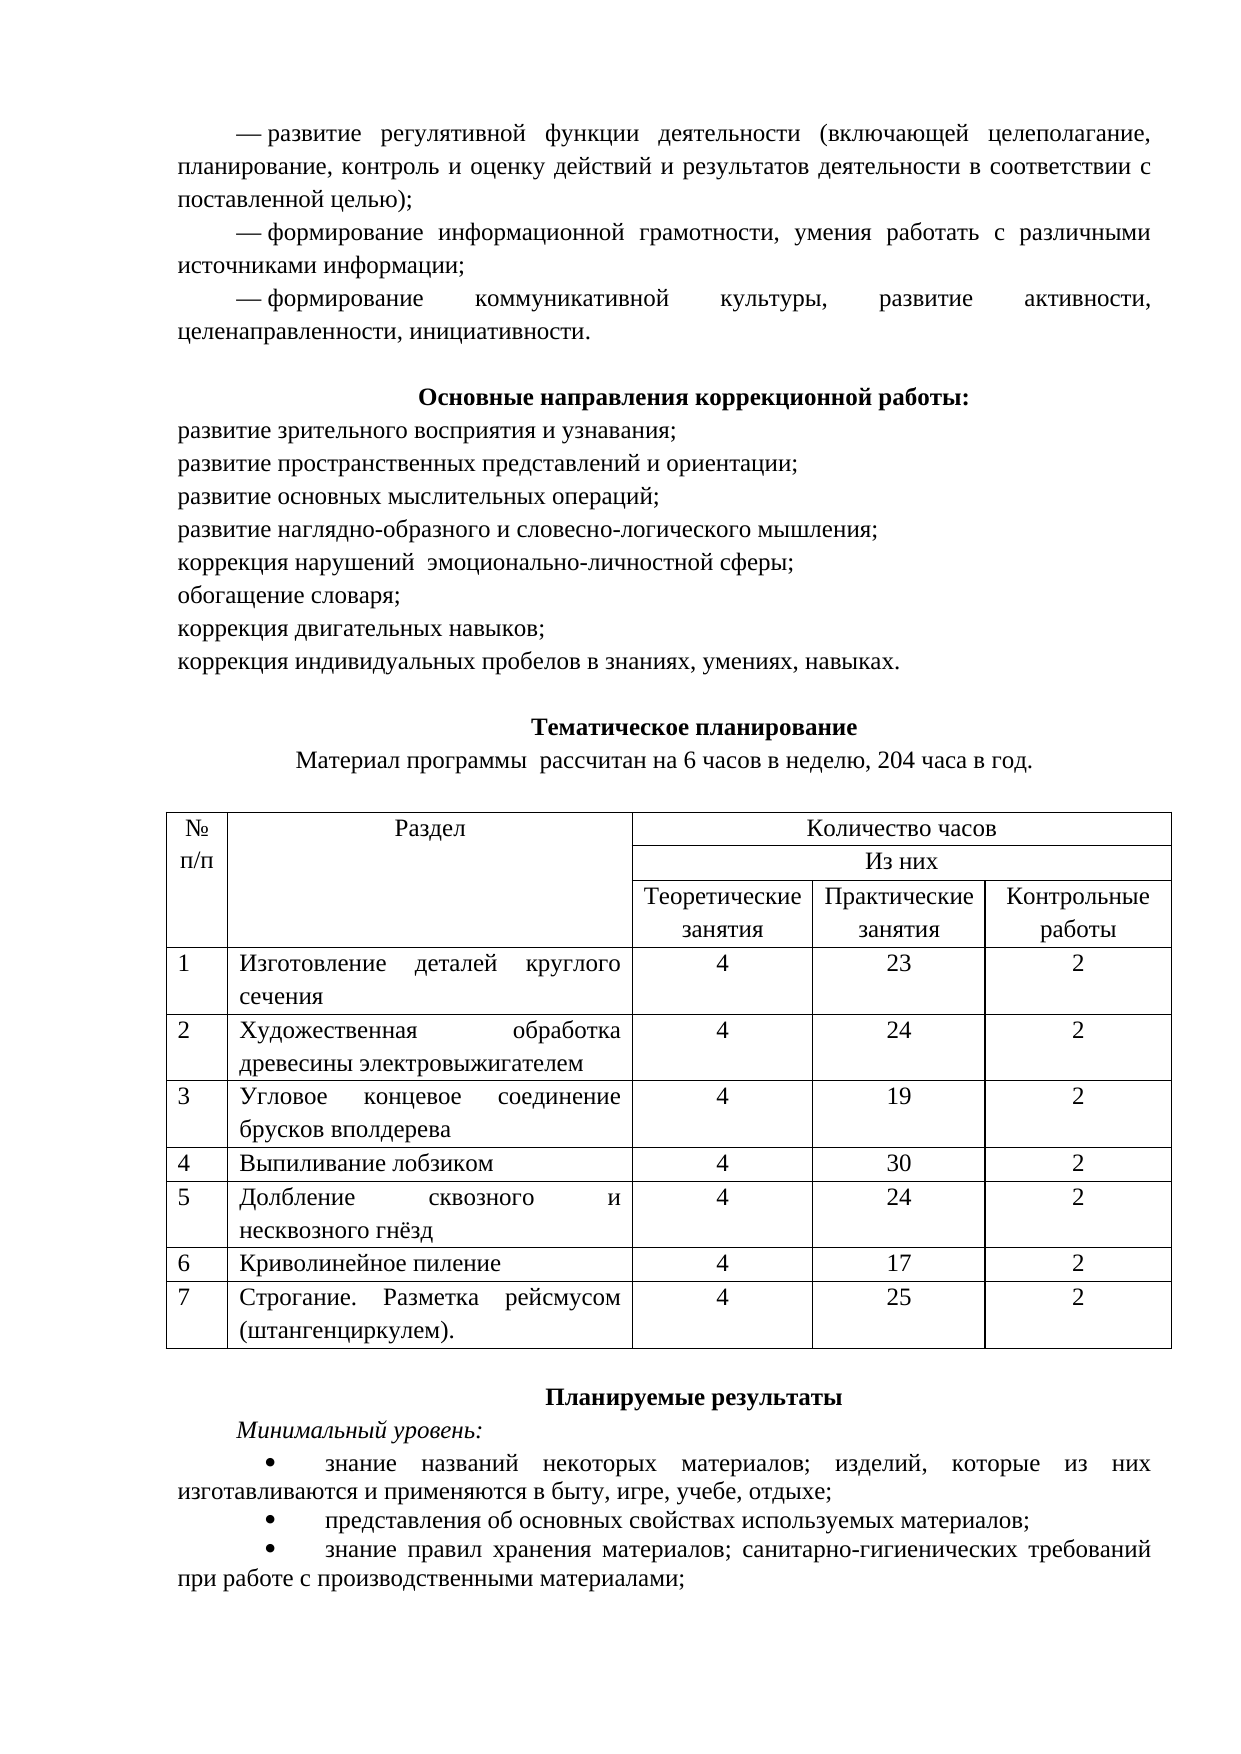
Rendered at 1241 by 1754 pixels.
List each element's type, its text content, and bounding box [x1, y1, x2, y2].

table_cell Теоретические занятия [633, 881, 812, 947]
table_cell 6 [167, 1248, 227, 1281]
text Планируемые результаты [177, 1382, 1152, 1410]
table_cell 4 [633, 948, 812, 1014]
text развитие основных мыслительных операций; [177, 481, 1152, 510]
table_cell 1 [167, 948, 227, 1014]
table_cell 3 [167, 1081, 227, 1147]
table_cell 5 [167, 1182, 227, 1247]
text коррекция нарушений эмоционально-личностной сферы; [177, 547, 1152, 576]
text Материал программы рассчитан на 6 часов в неделю, 204 часа в год. [177, 746, 1152, 774]
text ― формирование коммуникативной культуры, развитие активности, целенаправленности, инициативности. [177, 283, 1152, 345]
text Минимальный уровень: [177, 1415, 1152, 1443]
table_cell 4 [633, 1248, 812, 1281]
table_cell 19 [813, 1081, 984, 1147]
table_cell Долбление сквозного и несквозного гнёзд [228, 1182, 632, 1247]
table_cell 4 [633, 1182, 812, 1247]
table_cell Строгание. Разметка рейсмусом (штангенциркулем). [228, 1282, 632, 1348]
text ― развитие регулятивной функции деятельности (включающей целеполагание, планирование, контроль и оценку действий и результатов деятельности в соответствии с поставленной целью); [177, 118, 1152, 213]
table_cell 7 [167, 1282, 227, 1348]
table_header Раздел [228, 813, 632, 947]
table_cell 24 [813, 1015, 984, 1080]
table_cell 23 [813, 948, 984, 1014]
table_cell 25 [813, 1282, 984, 1348]
table_cell 2 [986, 1148, 1171, 1181]
table_cell 2 [986, 1248, 1171, 1281]
text коррекция двигательных навыков; [177, 613, 1152, 642]
table_cell 2 [986, 948, 1171, 1014]
table_cell 4 [633, 1015, 812, 1080]
text коррекция индивидуальных пробелов в знаниях, умениях, навыках. [177, 646, 1152, 675]
table_cell Выпиливание лобзиком [228, 1148, 632, 1181]
list знание правил хранения материалов; санитарно-гигиенических требований при работе с производственными материалами; [177, 1534, 1152, 1591]
table_cell 24 [813, 1182, 984, 1247]
text обогащение словаря; [177, 580, 1152, 609]
table_cell Художественная обработка древесины электровыжигателем [228, 1015, 632, 1080]
table_cell 30 [813, 1148, 984, 1181]
table_cell Из них [633, 846, 1171, 880]
list знание названий некоторых материалов; изделий, которые из них изготавливаются и применяются в быту, игре, учебе, отдыхе; [177, 1448, 1152, 1505]
table_cell 4 [633, 1282, 812, 1348]
list представления об основных свойствах используемых материалов; [177, 1505, 1152, 1534]
table_cell Угловое концевое соединение брусков вполдерева [228, 1081, 632, 1147]
table_cell Криволинейное пиление [228, 1248, 632, 1281]
text развитие пространственных представлений и ориентации; [177, 448, 1152, 477]
table_cell 2 [986, 1081, 1171, 1147]
table_cell 2 [167, 1015, 227, 1080]
table_cell 2 [986, 1182, 1171, 1247]
text развитие зрительного восприятия и узнавания; [177, 415, 1152, 444]
table_cell Изготовление деталей круглого сечения [228, 948, 632, 1014]
text Тематическое планирование [177, 712, 1152, 741]
table_cell 2 [986, 1015, 1171, 1080]
table_cell 4 [167, 1148, 227, 1181]
table_header № п/п [167, 813, 227, 947]
table_cell 2 [986, 1282, 1171, 1348]
table_cell 4 [633, 1081, 812, 1147]
table_header Количество часов [633, 813, 1171, 845]
table_cell 4 [633, 1148, 812, 1181]
table_cell Практические занятия [813, 881, 984, 947]
text развитие наглядно-образного и словесно-логического мышления; [177, 514, 1152, 543]
text Основные направления коррекционной работы: [177, 382, 1152, 411]
text ― формирование информационной грамотности, умения работать с различными источниками информации; [177, 217, 1152, 279]
table_cell Контрольные работы [986, 881, 1171, 947]
table_cell 17 [813, 1248, 984, 1281]
